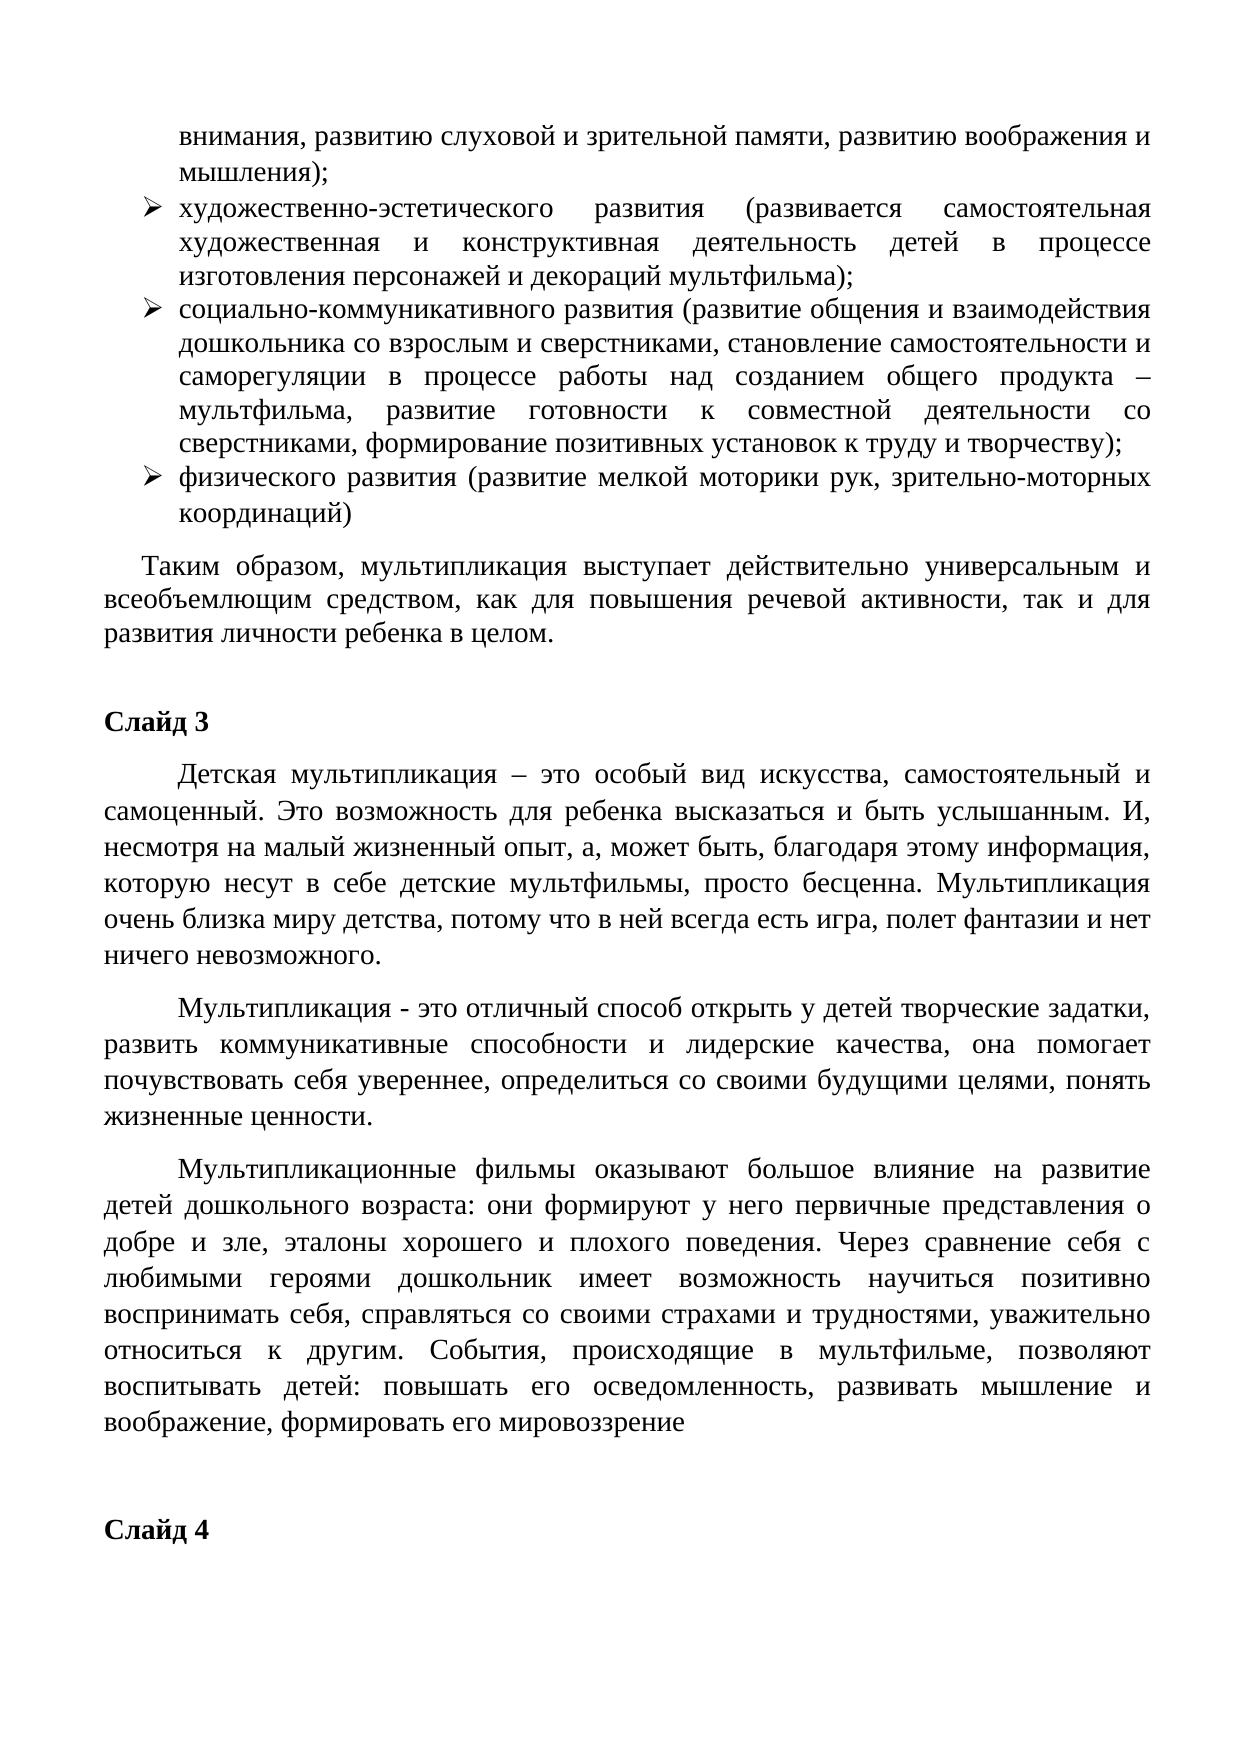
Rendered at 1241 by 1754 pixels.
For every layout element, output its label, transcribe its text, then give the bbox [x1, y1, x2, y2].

text Детская мультипликация – это особый вид искусства, самостоятельный и самоценный. Это возможность для ребенка высказаться и быть услышанным. И, несмотря на малый жизненный опыт, а, может быть, благодаря этому информация, которую несут в себе детские мультфильмы, просто бесценна. Мультипликация очень близка миру детства, потому что в ней всегда есть игра, полет фантазии и нет ничего невозможного. [103, 757, 1152, 971]
text Мультипликационные фильмы оказывают большое влияние на развитие детей дошкольного возраста: они формируют у него первичные представления о добре и зле, эталоны хорошего и плохого поведения. Через сравнение себя с любимыми героями дошкольник имеет возможность научиться позитивно воспринимать себя, справляться со своими страхами и трудностями, уважительно относиться к другим. События, происходящие в мультфильме, позволяют воспитывать детей: повышать его осведомленность, развивать мышление и воображение, формировать его мировоззрение [103, 1151, 1152, 1438]
list социально-коммуникативного развития (развитие общения и взаимодействия дошкольника со взрослым и сверстниками, становление самостоятельности и саморегуляции в процессе работы над созданием общего продукта – мультфильма, развитие готовности к совместной деятельности со сверстниками, формирование позитивных установок к труду и творчеству); [141, 291, 1152, 459]
text Слайд 3 [103, 704, 1152, 737]
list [141, 118, 1152, 188]
list физического развития (развитие мелкой моторики рук, зрительно-моторных координаций) [141, 459, 1152, 529]
text Мультипликация - это отличный способ открыть у детей творческие задатки, развить коммуникативные способности и лидерские качества, она помогает почувствовать себя увереннее, определиться со своими будущими целями, понять жизненные ценности. [103, 990, 1152, 1132]
list художественно-эстетического развития (развивается самостоятельная художественная и конструктивная деятельность детей в процессе изготовления персонажей и декораций мультфильма); [141, 190, 1152, 291]
text Слайд 4 [103, 1512, 1152, 1546]
text Таким образом, мультипликация выступает действительно универсальным и всеобъемлющим средством, как для повышения речевой активности, так и для развития личности ребенка в целом. [103, 548, 1152, 649]
